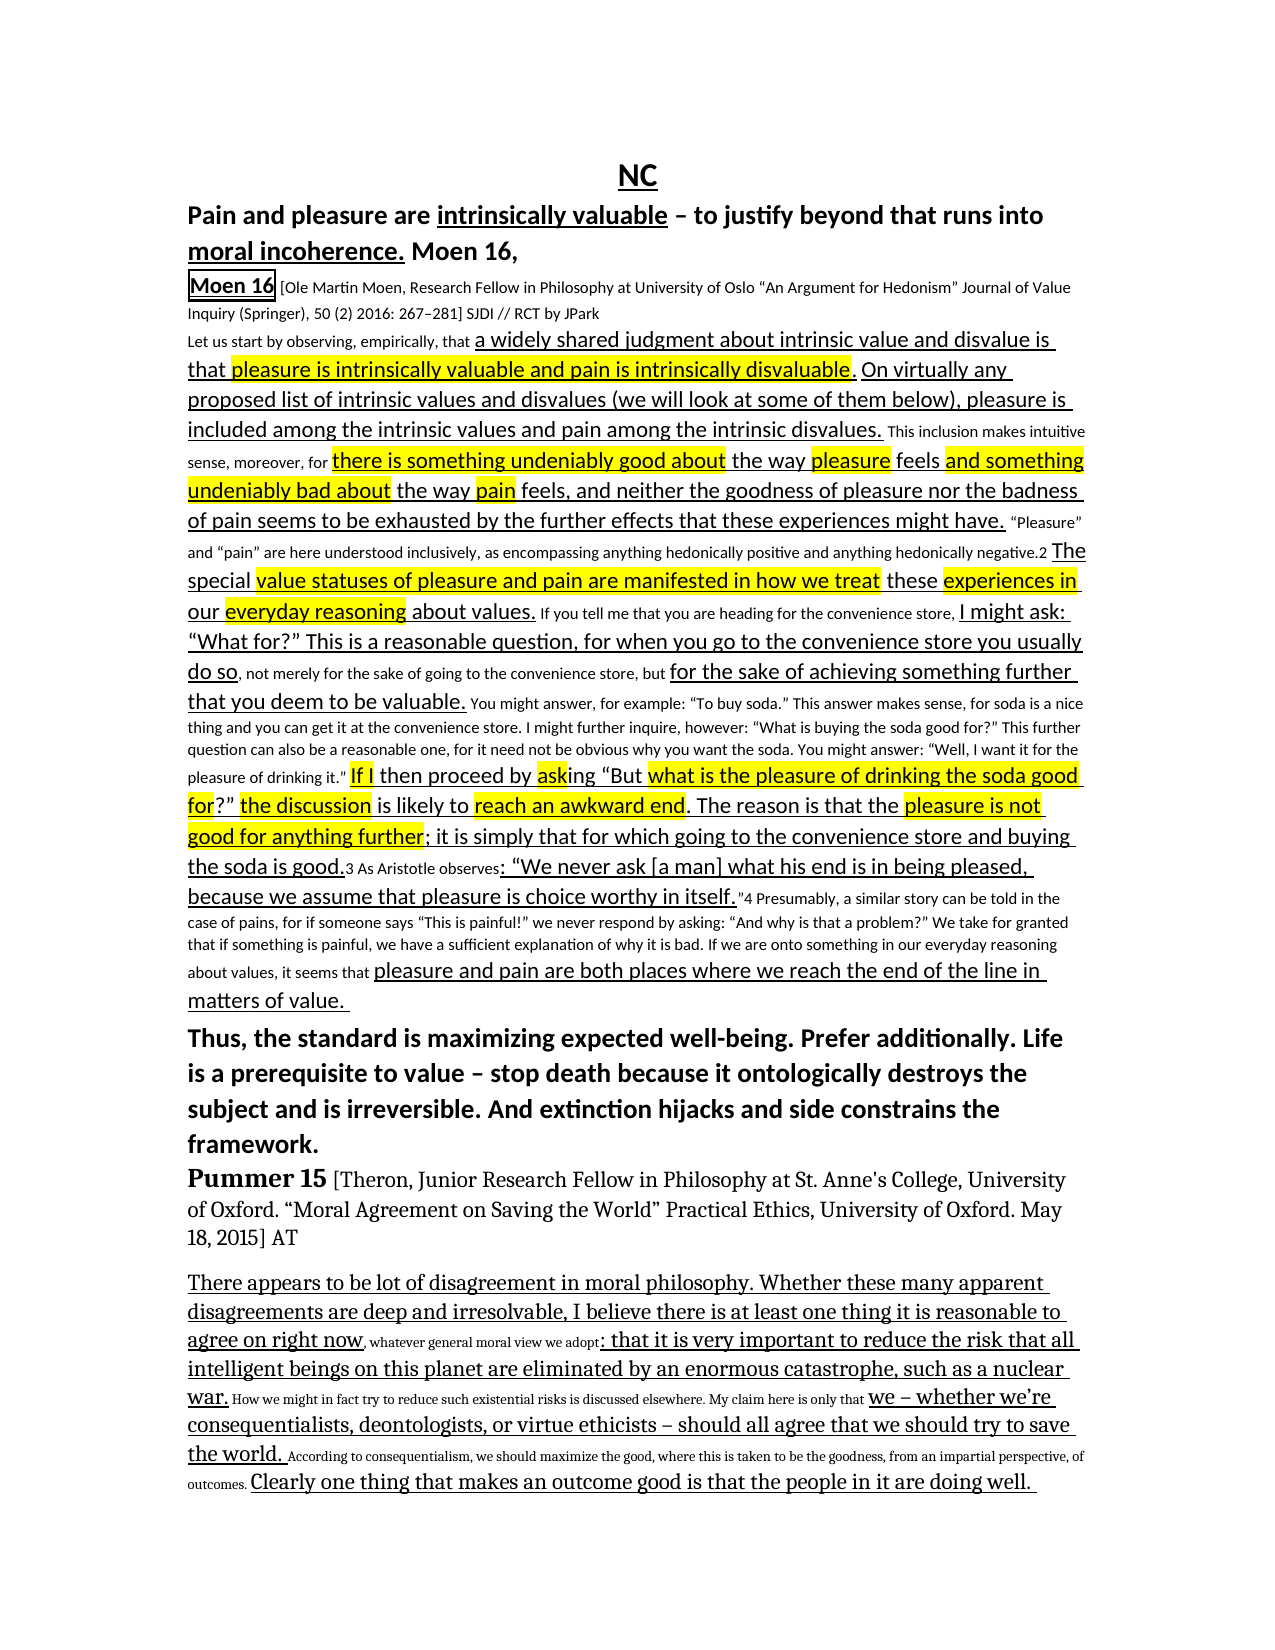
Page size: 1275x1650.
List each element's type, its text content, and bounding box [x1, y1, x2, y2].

subtitle Pain and pleasure are intrinsically valuable – to justify beyond that runs into moral incoherence. Moen 16, [187, 198, 1087, 267]
text Pummer 15 [Theron, Junior Research Fellow in Philosophy at St. Anne's College, University of Oxford. “Moral Agreement on Saving the World” Practical Ethics, University of Oxford. May 18, 2015] AT [187, 1163, 1087, 1251]
text Let us start by observing, empirically, that a widely shared judgment about intrinsic value and disvalue is that pleasure is intrinsically valuable and pain is intrinsically disvaluable. On virtually any proposed list of intrinsic values and disvalues (we will look at some of them below), pleasure is included among the intrinsic values and pain among the intrinsic disvalues. This inclusion makes intuitive sense, moreover, for there is something undeniably good about the way pleasure feels and something undeniably bad about the way pain feels, and neither the goodness of pleasure nor the badness of pain seems to be exhausted by the further effects that these experiences might have. “Pleasure” and “pain” are here understood inclusively, as encompassing anything hedonically positive and anything hedonically negative.2 The special value statuses of pleasure and pain are manifested in how we treat these experiences in our everyday reasoning about values. If you tell me that you are heading for the convenience store, I might ask: “What for?” This is a reasonable question, for when you go to the convenience store you usually do so, not merely for the sake of going to the convenience store, but for the sake of achieving something further that you deem to be valuable. You might answer, for example: “To buy soda.” This answer makes sense, for soda is a nice thing and you can get it at the convenience store. I might further inquire, however: “What is buying the soda good for?” This further question can also be a reasonable one, for it need not be obvious why you want the soda. You might answer: “Well, I want it for the pleasure of drinking it.” If I then proceed by asking “But what is the pleasure of drinking the soda good for?” the discussion is likely to reach an awkward end. The reason is that the pleasure is not good for anything further; it is simply that for which going to the convenience store and buying the soda is good.3 As Aristotle observes: “We never ask [a man] what his end is in being pleased, because we assume that pleasure is choice worthy in itself.”4 Presumably, a similar story can be told in the case of pains, for if someone says “This is painful!” we never respond by asking: “And why is that a problem?” We take for granted that if something is painful, we have a sufficient explanation of why it is bad. If we are onto something in our everyday reasoning about values, it seems that pleasure and pain are both places where we reach the end of the line in matters of value. [187, 325, 1087, 1014]
subtitle Thus, the standard is maximizing expected well-being. Prefer additionally. Life is a prerequisite to value – stop death because it ontologically destroys the subject and is irreversible. And extinction hijacks and side constrains the framework. [187, 1021, 1087, 1161]
text Moen 16 [Ole Martin Moen, Research Fellow in Philosophy at University of Oslo “An Argument for Hedonism” Journal of Value Inquiry (Springer), 50 (2) 2016: 267–281] SJDI // RCT by JPark [187, 269, 1087, 323]
subtitle NC [187, 154, 1087, 195]
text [187, 1270, 1087, 1496]
